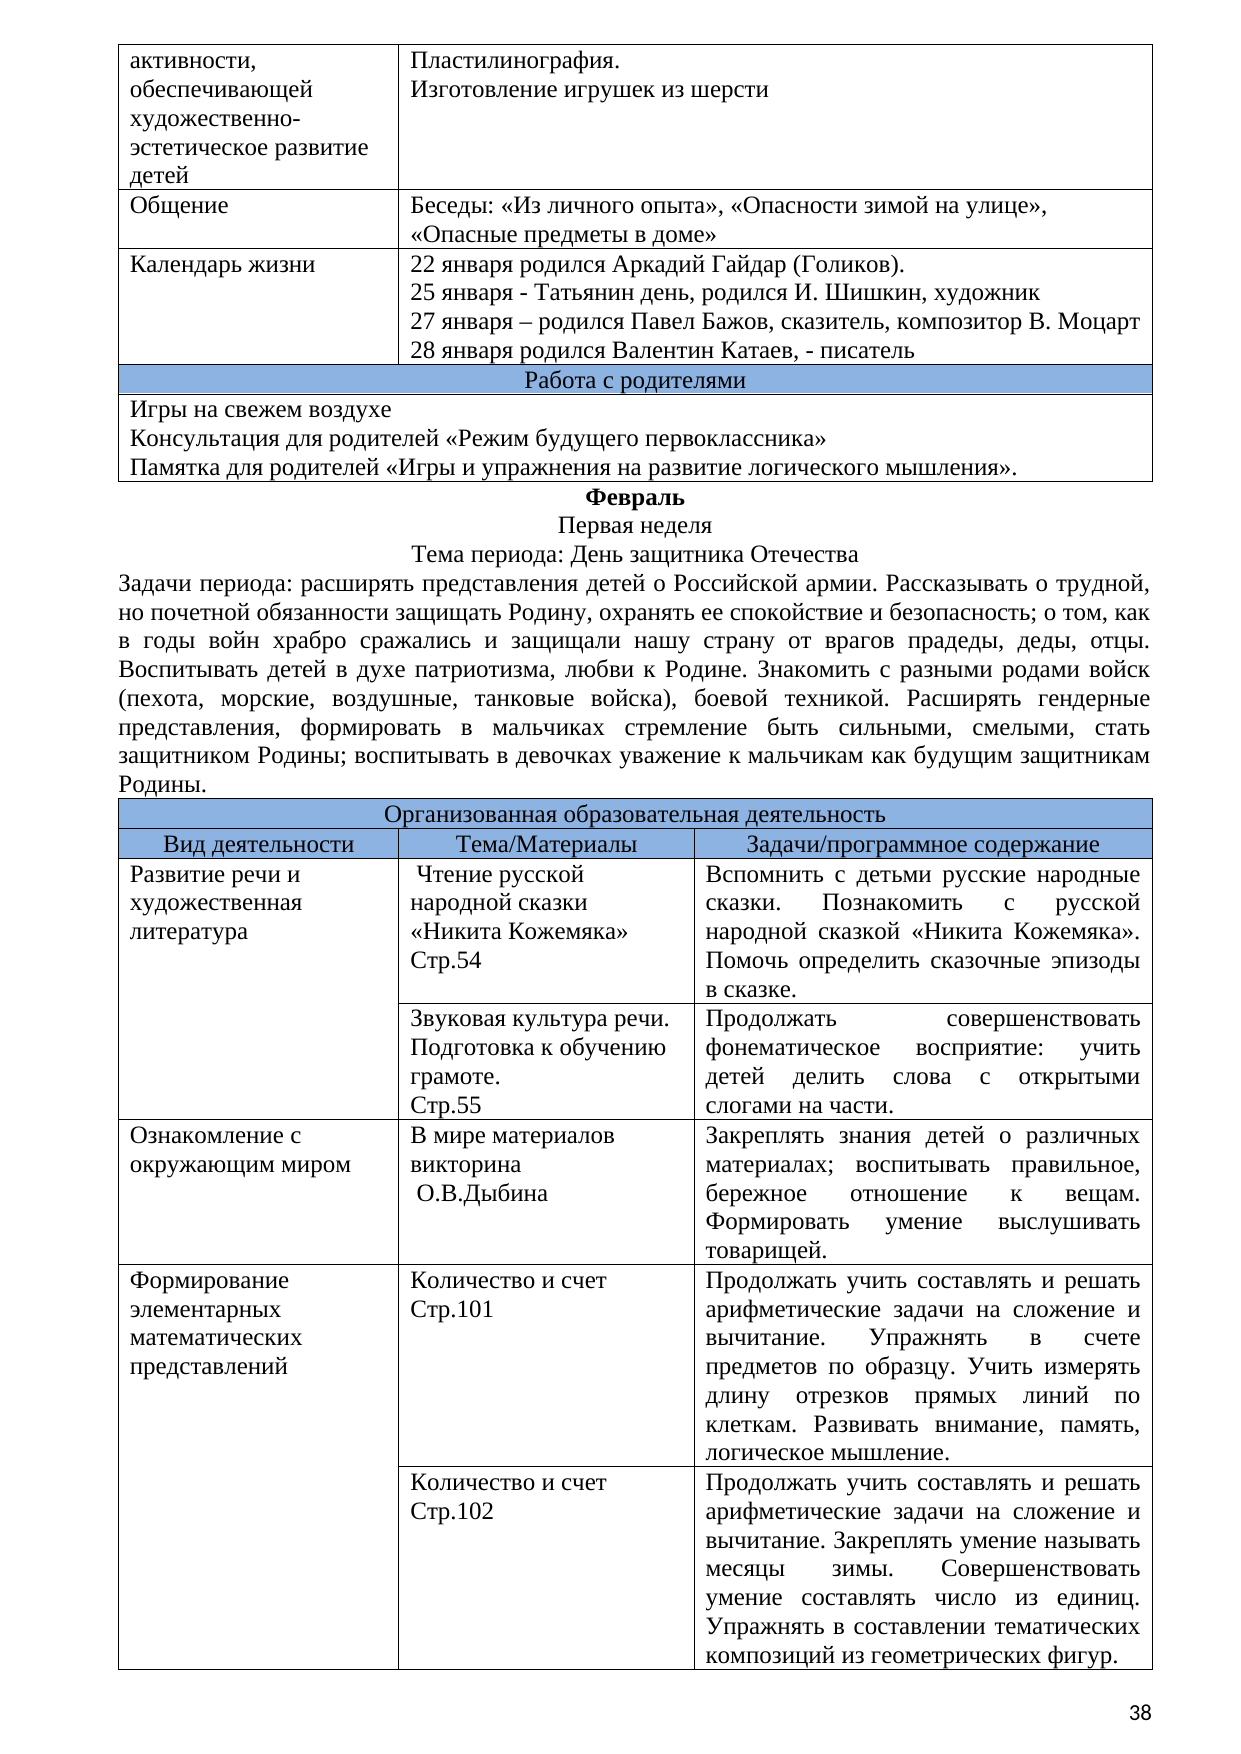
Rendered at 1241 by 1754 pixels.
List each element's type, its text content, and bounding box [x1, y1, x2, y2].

table_cell Продолжать учить составлять и решать арифметические задачи на сложение и вычитание. Закреплять умение называть месяцы зимы. Совершенствовать умение составлять число из единиц. Упражнять в составлении тематических композиций из геометрических фигур. [695, 1467, 1152, 1668]
table_cell Вид деятельности [119, 829, 398, 858]
table_cell Звуковая культура речи. Подготовка к обучению грамоте. Стр.55 [399, 1004, 694, 1119]
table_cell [399, 45, 1152, 189]
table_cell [119, 45, 398, 189]
table_cell В мире материалов викторина О.В.Дыбина [399, 1120, 694, 1264]
text Февраль [118, 482, 1152, 511]
table_cell Количество и счет Стр.101 [399, 1265, 694, 1466]
table_cell Закреплять знания детей о различных материалах; воспитывать правильное, бережное отношение к вещам. Формировать умение выслушивать товарищей. [695, 1120, 1152, 1264]
table_cell Продолжать учить составлять и решать арифметические задачи на сложение и вычитание. Упражнять в счете предметов по образцу. Учить измерять длину отрезков прямых линий по клеткам. Развивать внимание, память, логическое мышление. [695, 1265, 1152, 1466]
text Тема периода: День защитника Отечества [118, 539, 1152, 568]
table_cell Задачи/программное содержание [695, 829, 1152, 858]
table_cell Работа с родителями [119, 365, 1152, 393]
text Задачи периода: расширять представления детей о Российской армии. Рассказывать о трудной, но почетной обязанности защищать Родину, охранять ее спокойствие и безопасность; о том, как в годы войн храбро сражались и защищали нашу страну от врагов прадеды, деды, отцы. Воспитывать детей в духе патриотизма, любви к Родине. Знакомить с разными родами войск (пехота, морские, воздушные, танковые войска), боевой техникой. Расширять гендерные представления, формировать в мальчиках стремление быть сильными, смелыми, стать защитником Родины; воспитывать в девочках уважение к мальчикам как будущим защитникам Родины. [118, 568, 1152, 798]
table_cell Формирование элементарных математических представлений [119, 1265, 398, 1668]
text Первая неделя [118, 511, 1152, 539]
table_cell Вспомнить с детьми русские народные сказки. Познакомить с русской народной сказкой «Никита Кожемяка». Помочь определить сказочные эпизоды в сказке. [695, 859, 1152, 1002]
table_cell Общение [119, 190, 398, 248]
table_header Организованная образовательная деятельность [119, 799, 1152, 828]
table_cell Продолжать совершенствовать фонематическое восприятие: учить детей делить слова с открытыми слогами на части. [695, 1004, 1152, 1119]
table_cell 22 января родился Аркадий Гайдар (Голиков). 25 января - Татьянин день, родился И. Шишкин, художник 27 января – родился Павел Бажов, сказитель, композитор В. Моцарт 28 января родился Валентин Катаев, - писатель [399, 249, 1152, 364]
table_cell Чтение русской народной сказки «Никита Кожемяка» Стр.54 [399, 859, 694, 1002]
table_cell Количество и счет Стр.102 [399, 1467, 694, 1668]
table_cell Ознакомление с окружающим миром [119, 1120, 398, 1264]
table_cell Тема/Материалы [399, 829, 694, 858]
table_cell Беседы: «Из личного опыта», «Опасности зимой на улице», «Опасные предметы в доме» [399, 190, 1152, 248]
table_cell Развитие речи и художественная литература [119, 859, 398, 1119]
table_cell Игры на свежем воздухе Консультация для родителей «Режим будущего первоклассника» Памятка для родителей «Игры и упражнения на развитие логического мышления». [119, 395, 1152, 481]
table_cell Календарь жизни [119, 249, 398, 364]
